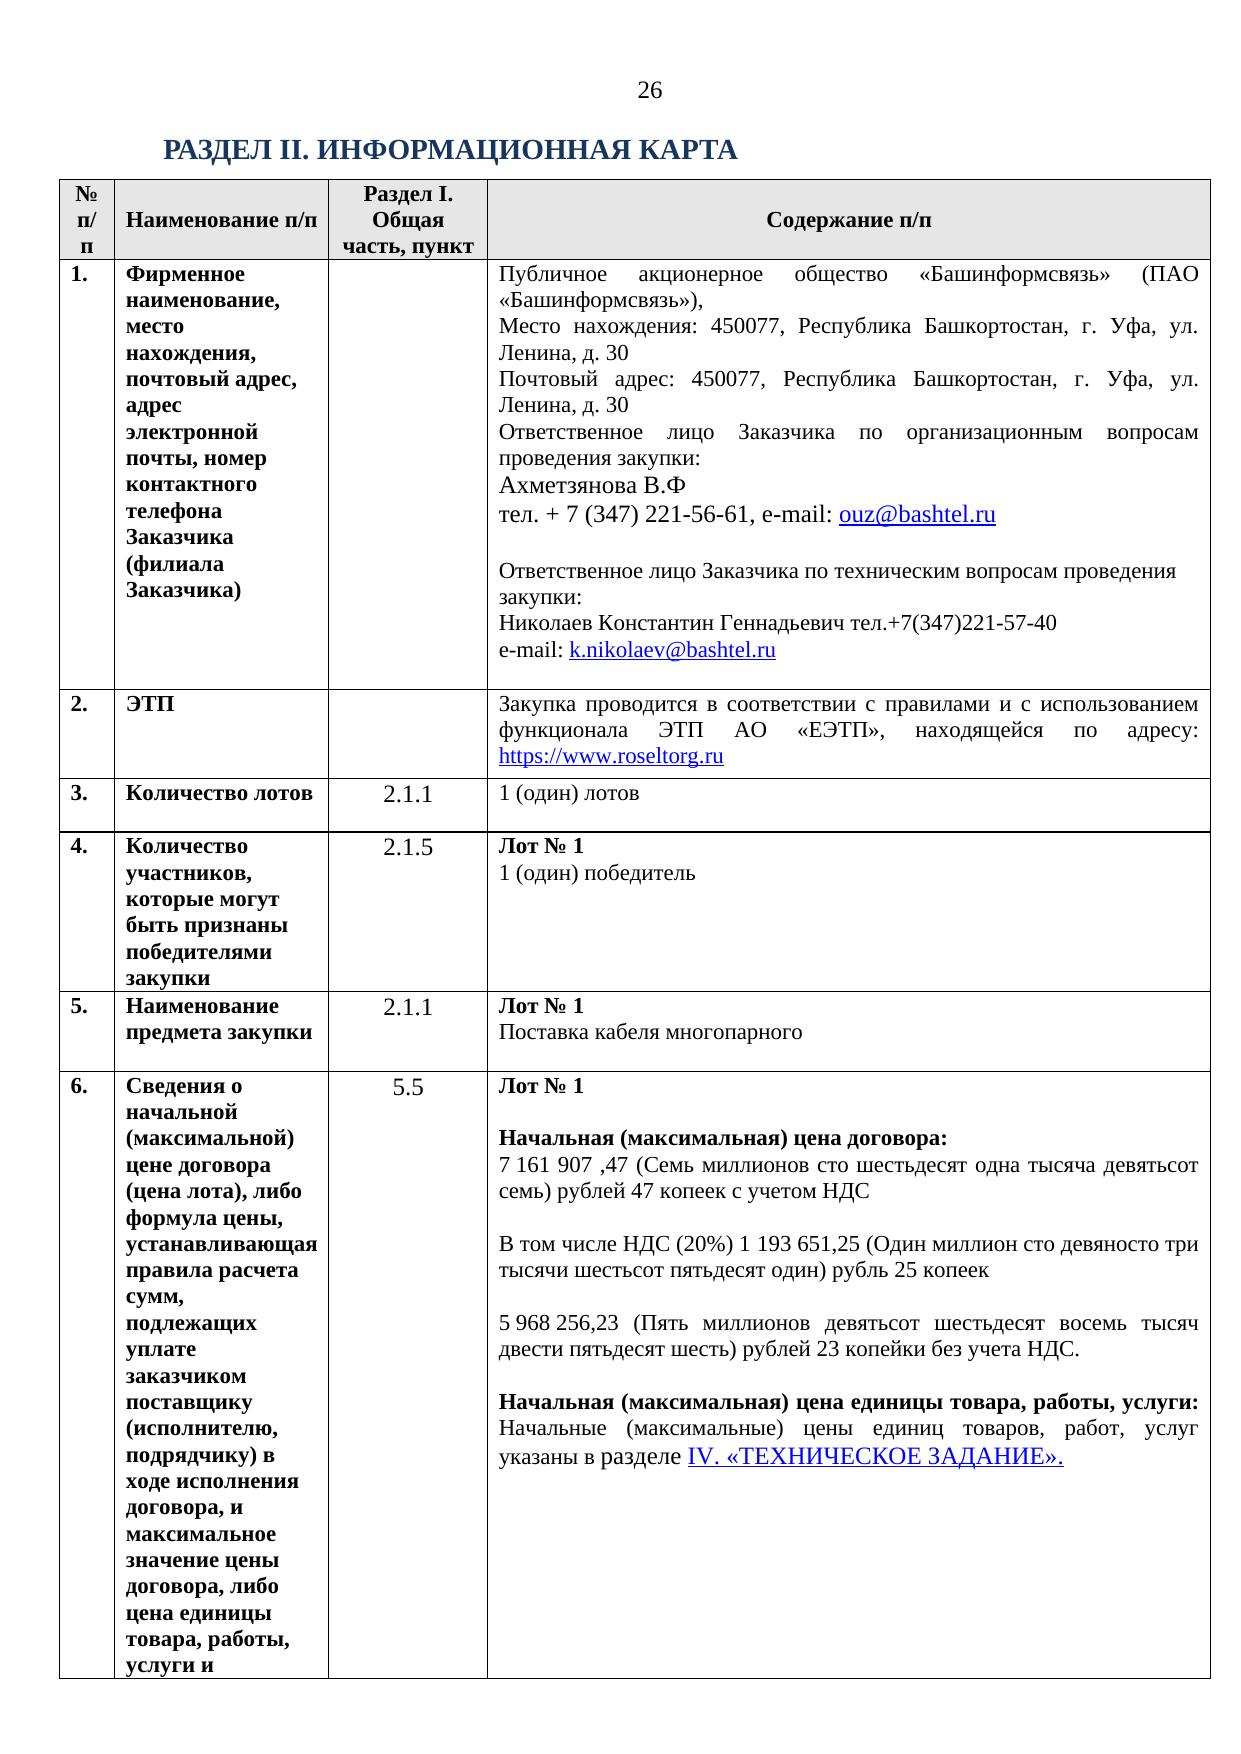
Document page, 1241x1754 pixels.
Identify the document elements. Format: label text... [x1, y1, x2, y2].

table_header Наименование п/п [115, 180, 328, 259]
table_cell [115, 1072, 328, 1678]
table_cell [329, 690, 487, 778]
table_cell [329, 260, 487, 688]
table_cell [60, 833, 114, 991]
subtitle РАЗДЕЛ II. ИНФОРМАЦИОННАЯ КАРТА [163, 132, 1181, 166]
table_cell [60, 992, 114, 1071]
table_cell Наименование предмета закупки [115, 992, 328, 1071]
table_cell [60, 779, 114, 831]
table_header Раздел I. Общая часть, пункт [329, 180, 487, 259]
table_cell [488, 1072, 1210, 1678]
table_cell 2.1.1 [329, 779, 487, 831]
table_cell 2.1.5 [329, 833, 487, 991]
table_cell Лот № 1 1 (один) победитель [488, 833, 1210, 991]
table_header № п/п [60, 180, 114, 259]
table_cell ЭТП [115, 690, 328, 778]
table_cell Лот № 1 Поставка кабеля многопарного [488, 992, 1210, 1071]
table_cell Фирменное наименование, место нахождения, почтовый адрес, адрес электронной почты, номер контактного телефона Заказчика (филиала Заказчика) [115, 260, 328, 688]
table_cell [60, 260, 114, 688]
table_cell 1 (один) лотов [488, 779, 1210, 831]
table_cell Количество участников, которые могут быть признаны победителями закупки [115, 833, 328, 991]
table_cell Закупка проводится в соответствии с правилами и с использованием функционала ЭТП АО «ЕЭТП», находящейся по адресу: https://www.roseltorg.ru [488, 690, 1210, 778]
table_cell 5.5 [329, 1072, 487, 1678]
table_header Содержание п/п [488, 180, 1210, 259]
table_cell [60, 1072, 114, 1678]
table_cell Публичное акционерное общество «Башинформсвязь» (ПАО «Башинформсвязь»), Место нахождения: 450077, Республика Башкортостан, г. Уфа, ул. Ленина, д. 30 Почтовый адрес: 450077, Республика Башкортостан, г. Уфа, ул. Ленина, д. 30 Ответственное лицо Заказчика по организационным вопросам проведения закупки: Ахметзянова В.Ф тел. + 7 (347) 221-56-61, e-mail: ouz@bashtel.ru Ответственное лицо Заказчика по техническим вопросам проведения закупки: Николаев Константин Геннадьевич тел.+7(347)221-57-40 e-mail: k.nikolaev@bashtel.ru [488, 260, 1210, 688]
table_cell Количество лотов [115, 779, 328, 831]
table_cell 2.1.1 [329, 992, 487, 1071]
table_cell [60, 690, 114, 778]
